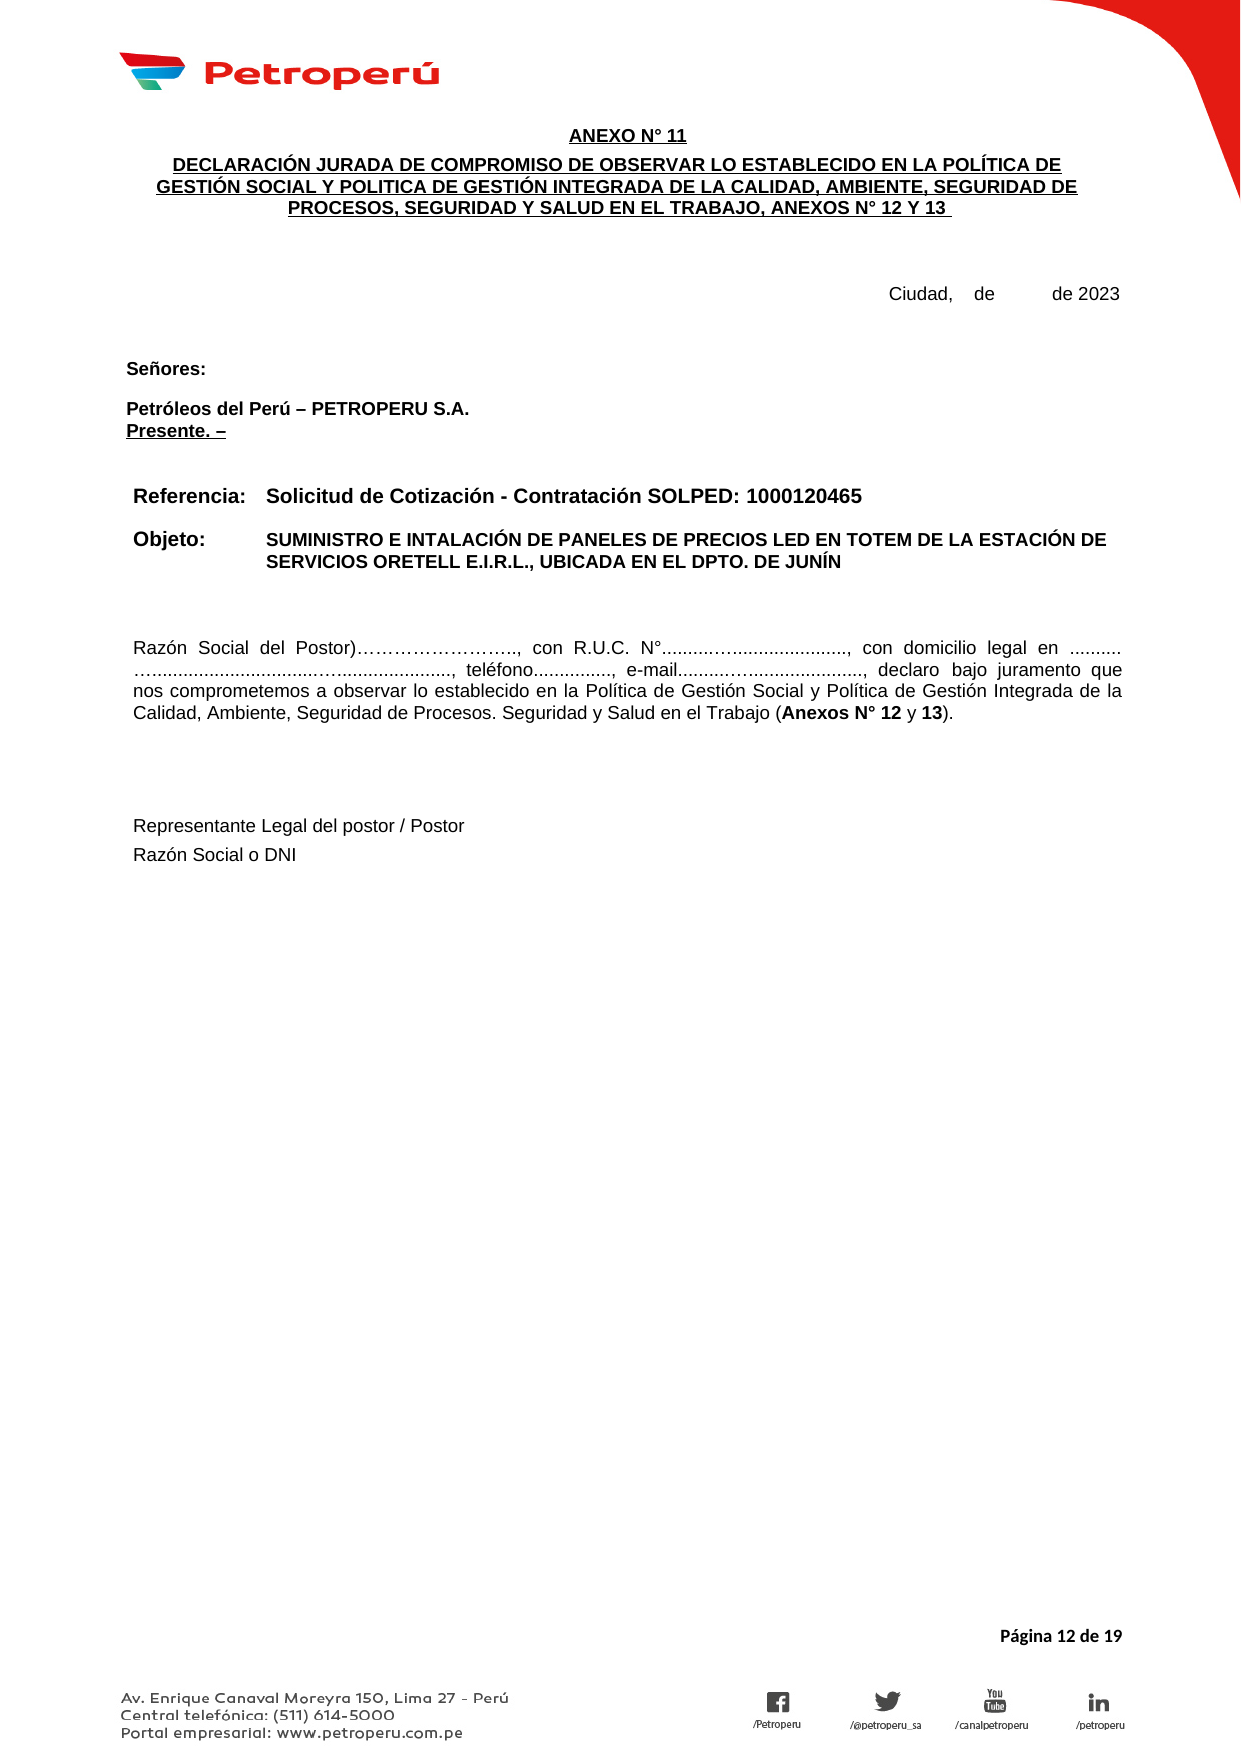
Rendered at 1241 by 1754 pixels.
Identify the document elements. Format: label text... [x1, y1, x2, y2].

text ANEXO N° 11 [133, 124, 1122, 146]
text Petróleos del Perú – PETROPERU S.A. [126, 398, 1120, 420]
text Referencia: Solicitud de Cotización - Contratación SOLPED: 1000120465 [133, 484, 1122, 508]
picture [1, 0, 1241, 209]
picture [2, 1680, 1241, 1754]
text Razón Social del Postor)…………………….., con R.U.C. N°..........…......................, con domicilio legal en ..........…................................…......................, teléfono..............., e-mail..........…......................, declaro bajo juramento que nos comprometemos a observar lo establecido en la Política de Gestión Social y Política de Gestión Integrada de la Calidad, Ambiente, Seguridad de Procesos. Seguridad y Salud en el Trabajo (Anexos N° 12 y 13). [133, 637, 1122, 723]
text Señores: [126, 358, 1120, 380]
text DECLARACIÓN JURADA DE COMPROMISO DE OBSERVAR LO ESTABLECIDO EN LA POLÍTICA DE GESTIÓN SOCIAL Y POLITICA DE GESTIÓN INTEGRADA DE LA CALIDAD, AMBIENTE, SEGURIDAD DE PROCESOS, SEGURIDAD Y SALUD EN EL TRABAJO, ANEXOS N° 12 Y 13 [133, 154, 1101, 219]
text Objeto: SUMINISTRO E INTALACIÓN DE PANELES DE PRECIOS LED EN TOTEM DE LA ESTACIÓN DE SERVICIOS ORETELL E.I.R.L., UBICADA EN EL DPTO. DE JUNÍN [133, 527, 1122, 572]
text Razón Social o DNI [133, 844, 1122, 866]
text Ciudad, de de 2023 [724, 283, 1120, 304]
text Presente. – [126, 420, 1120, 441]
text Representante Legal del postor / Postor [133, 814, 1122, 836]
